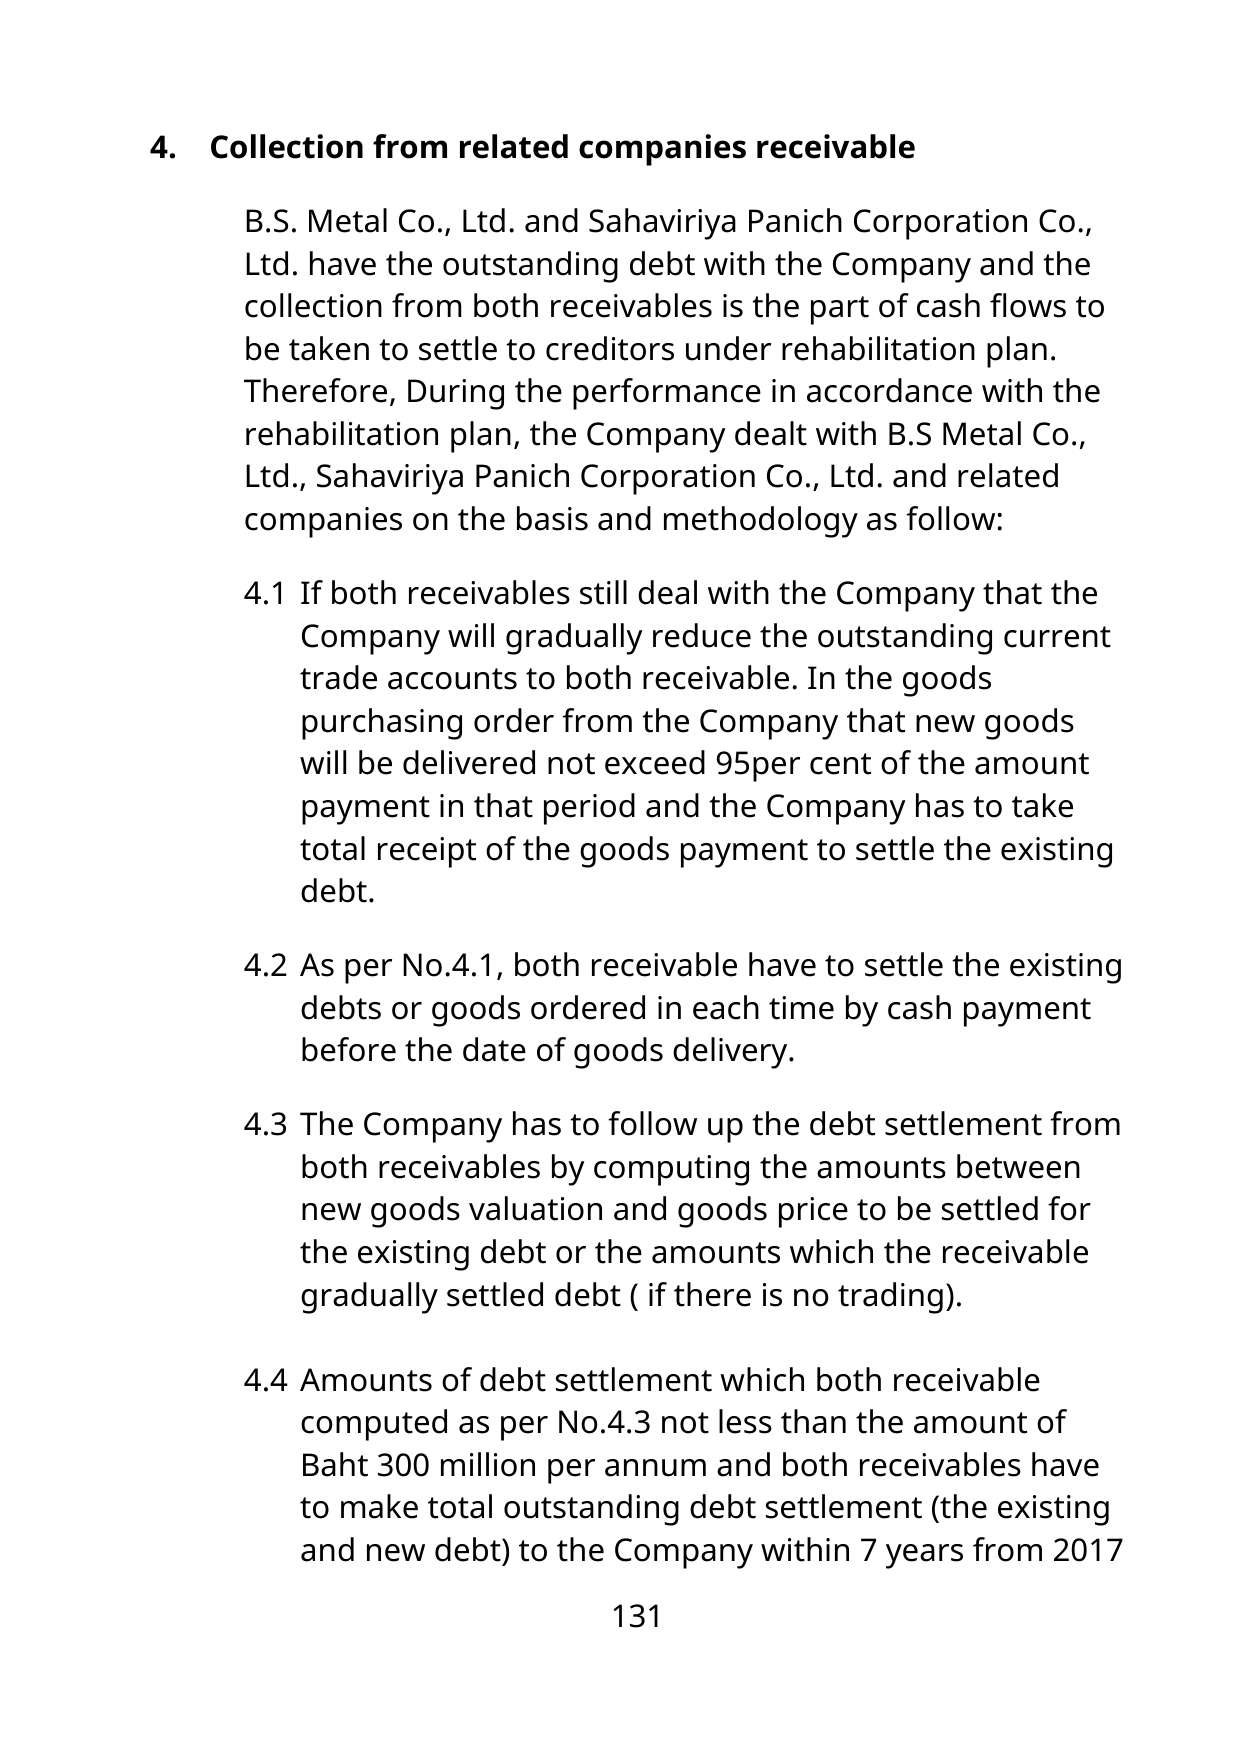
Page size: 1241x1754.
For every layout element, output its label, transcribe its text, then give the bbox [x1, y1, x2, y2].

text B.S. Metal Co., Ltd. and Sahaviriya Panich Corporation Co., Ltd. have the outstanding debt with the Company and the collection from both receivables is the part of cash flows to be taken to settle to creditors under rehabilitation plan. Therefore, During the performance in accordance with the rehabilitation plan, the Company dealt with B.S Metal Co., Ltd., Sahaviriya Panich Corporation Co., Ltd. and related companies on the basis and methodology as follow: [244, 199, 1125, 540]
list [244, 1358, 1125, 1571]
list If both receivables still deal with the Company that the Company will gradually reduce the outstanding current trade accounts to both receivable. In the goods purchasing order from the Company that new goods will be delivered not exceed 95per cent of the amount payment in that period and the Company has to take total receipt of the goods payment to settle the existing debt. [244, 571, 1125, 912]
list The Company has to follow up the debt settlement from both receivables by computing the amounts between new goods valuation and goods price to be settled for the existing debt or the amounts which the receivable gradually settled debt ( if there is no trading). [244, 1102, 1125, 1315]
text 4. Collection from related companies receivable [150, 125, 1125, 168]
list As per No.4.1, both receivable have to settle the existing debts or goods ordered in each time by cash payment before the date of goods delivery. [244, 943, 1125, 1071]
